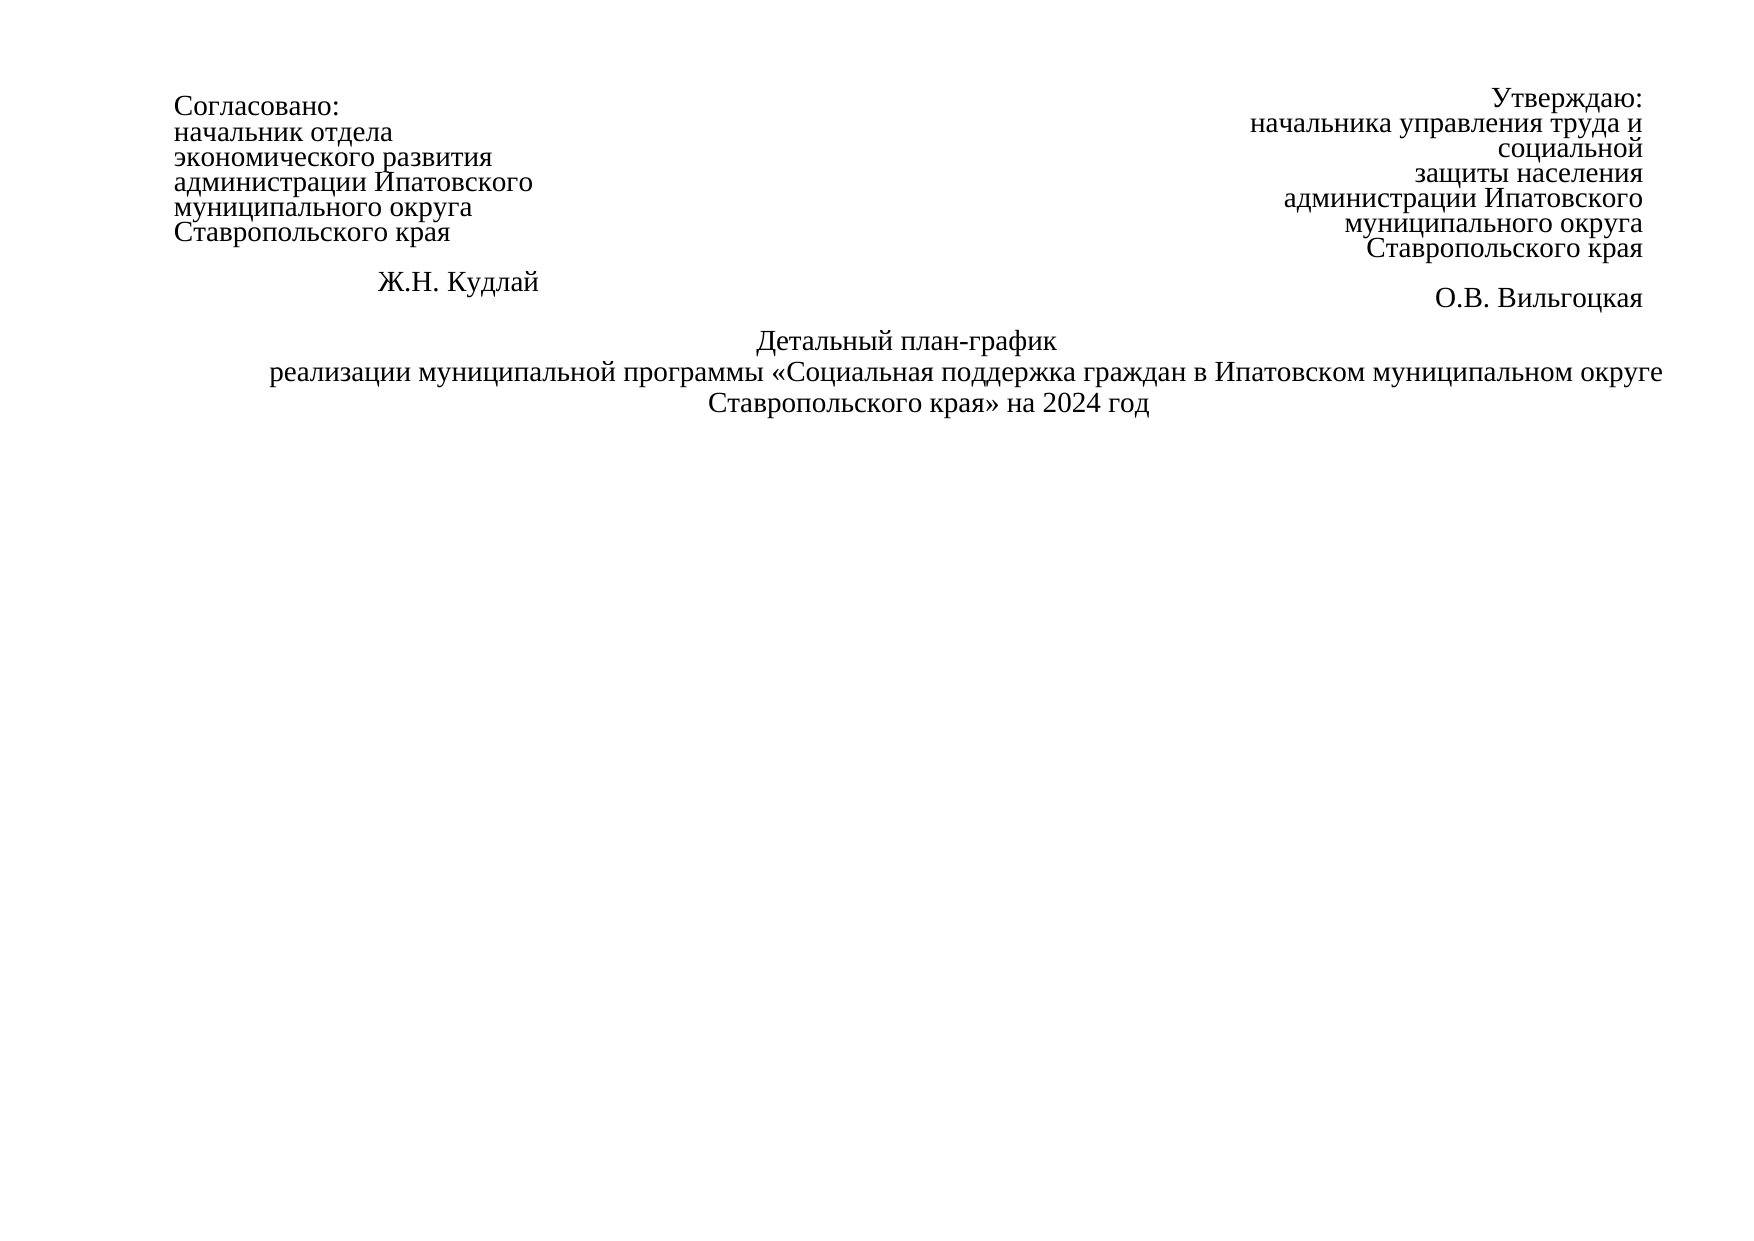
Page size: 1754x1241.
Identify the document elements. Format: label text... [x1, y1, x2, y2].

title Детальный план-график [118, 325, 1695, 356]
table_header Согласовано: начальник отдела экономического развития администрации Ипатовского муниципального округа Ставропольского края Ж.Н. Кудлай [118, 88, 909, 325]
table_header Утверждаю: начальника управления труда и социальной защиты населения администрации Ипатовского муниципального округа Ставропольского края О.В. Вильгоцкая [910, 88, 1695, 325]
title реализации муниципальной программы «Социальная поддержка граждан в Ипатовском муниципальном округе Ставропольского края» на 2024 год [162, 356, 1695, 419]
